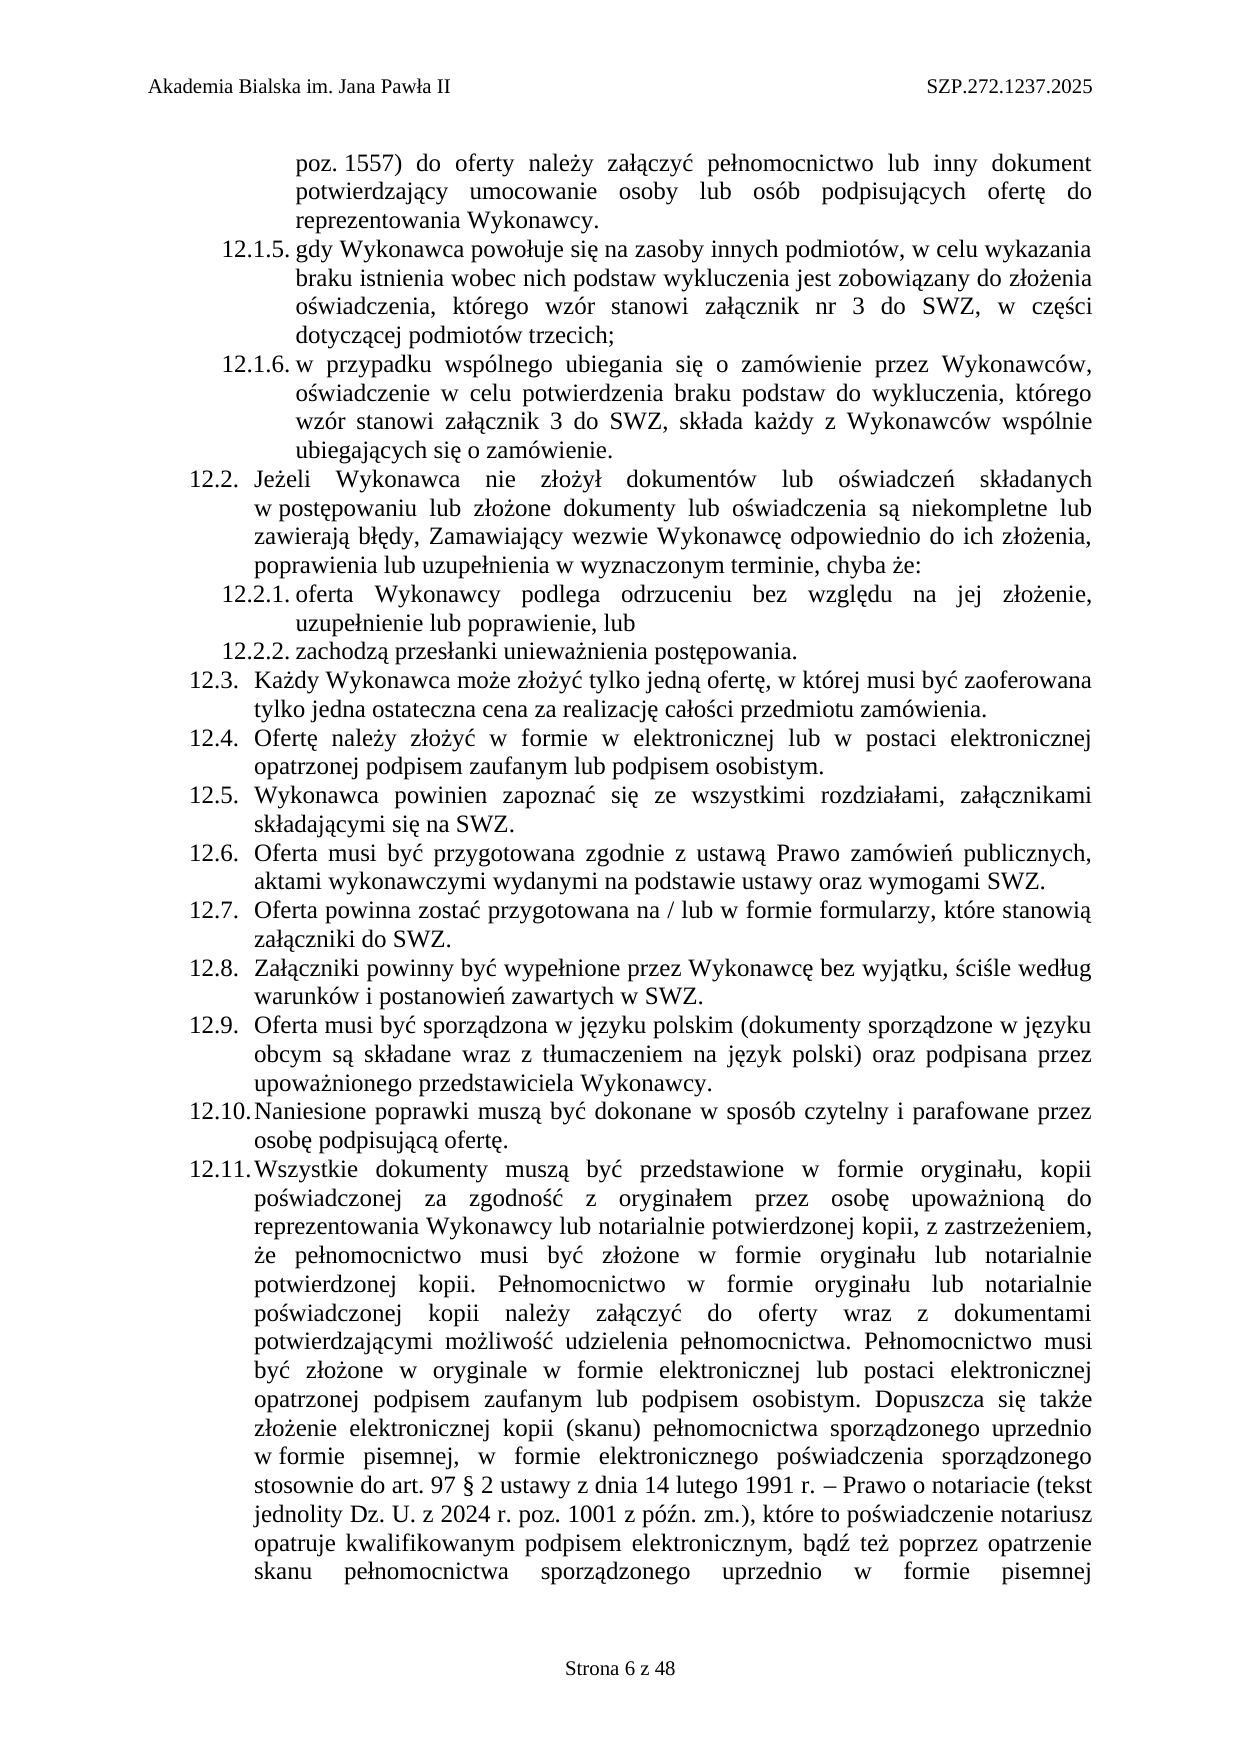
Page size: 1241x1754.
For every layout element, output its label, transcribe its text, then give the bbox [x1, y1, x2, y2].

list Wykonawca powinien zapoznać się ze wszystkimi rozdziałami, załącznikami składającymi się na SWZ. [189, 780, 1093, 838]
list Każdy Wykonawca może złożyć tylko jedną ofertę, w której musi być zaoferowana tylko jedna ostateczna cena za realizację całości przedmiotu zamówienia. [189, 665, 1093, 723]
list Oferta musi być sporządzona w języku polskim (dokumenty sporządzone w języku obcym są składane wraz z tłumaczeniem na język polski) oraz podpisana przez upoważnionego przedstawiciela Wykonawcy. [189, 1010, 1093, 1096]
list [221, 148, 1093, 234]
list Oferta musi być przygotowana zgodnie z ustawą Prawo zamówień publicznych, aktami wykonawczymi wydanymi na podstawie ustawy oraz wymogami SWZ. [189, 838, 1093, 895]
list Naniesione poprawki muszą być dokonane w sposób czytelny i parafowane przez osobę podpisującą ofertę. [189, 1096, 1093, 1154]
list oferta Wykonawcy podlega odrzuceniu bez względu na jej złożenie, uzupełnienie lub poprawienie, lub [221, 579, 1093, 636]
list Jeżeli Wykonawca nie złożył dokumentów lub oświadczeń składanych w postępowaniu lub złożone dokumenty lub oświadczenia są niekompletne lub zawierają błędy, Zamawiający wezwie Wykonawcę odpowiednio do ich złożenia, poprawienia lub uzupełnienia w wyznaczonym terminie, chyba że: [189, 464, 1093, 579]
list gdy Wykonawca powołuje się na zasoby innych podmiotów, w celu wykazania braku istnienia wobec nich podstaw wykluczenia jest zobowiązany do złożenia oświadczenia, którego wzór stanowi załącznik nr 3 do SWZ, w części dotyczącej podmiotów trzecich; [221, 234, 1093, 349]
list Oferta powinna zostać przygotowana na / lub w formie formularzy, które stanowią załączniki do SWZ. [189, 895, 1093, 953]
list Ofertę należy złożyć w formie w elektronicznej lub w postaci elektronicznej opatrzonej podpisem zaufanym lub podpisem osobistym. [189, 723, 1093, 780]
list zachodzą przesłanki unieważnienia postępowania. [221, 636, 1093, 665]
list Załączniki powinny być wypełnione przez Wykonawcę bez wyjątku, ściśle według warunków i postanowień zawartych w SWZ. [189, 953, 1093, 1010]
list w przypadku wspólnego ubiegania się o zamówienie przez Wykonawców, oświadczenie w celu potwierdzenia braku podstaw do wykluczenia, którego wzór stanowi załącznik 3 do SWZ, składa każdy z Wykonawców wspólnie ubiegających się o zamówienie. [221, 349, 1093, 464]
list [189, 1154, 1093, 1585]
